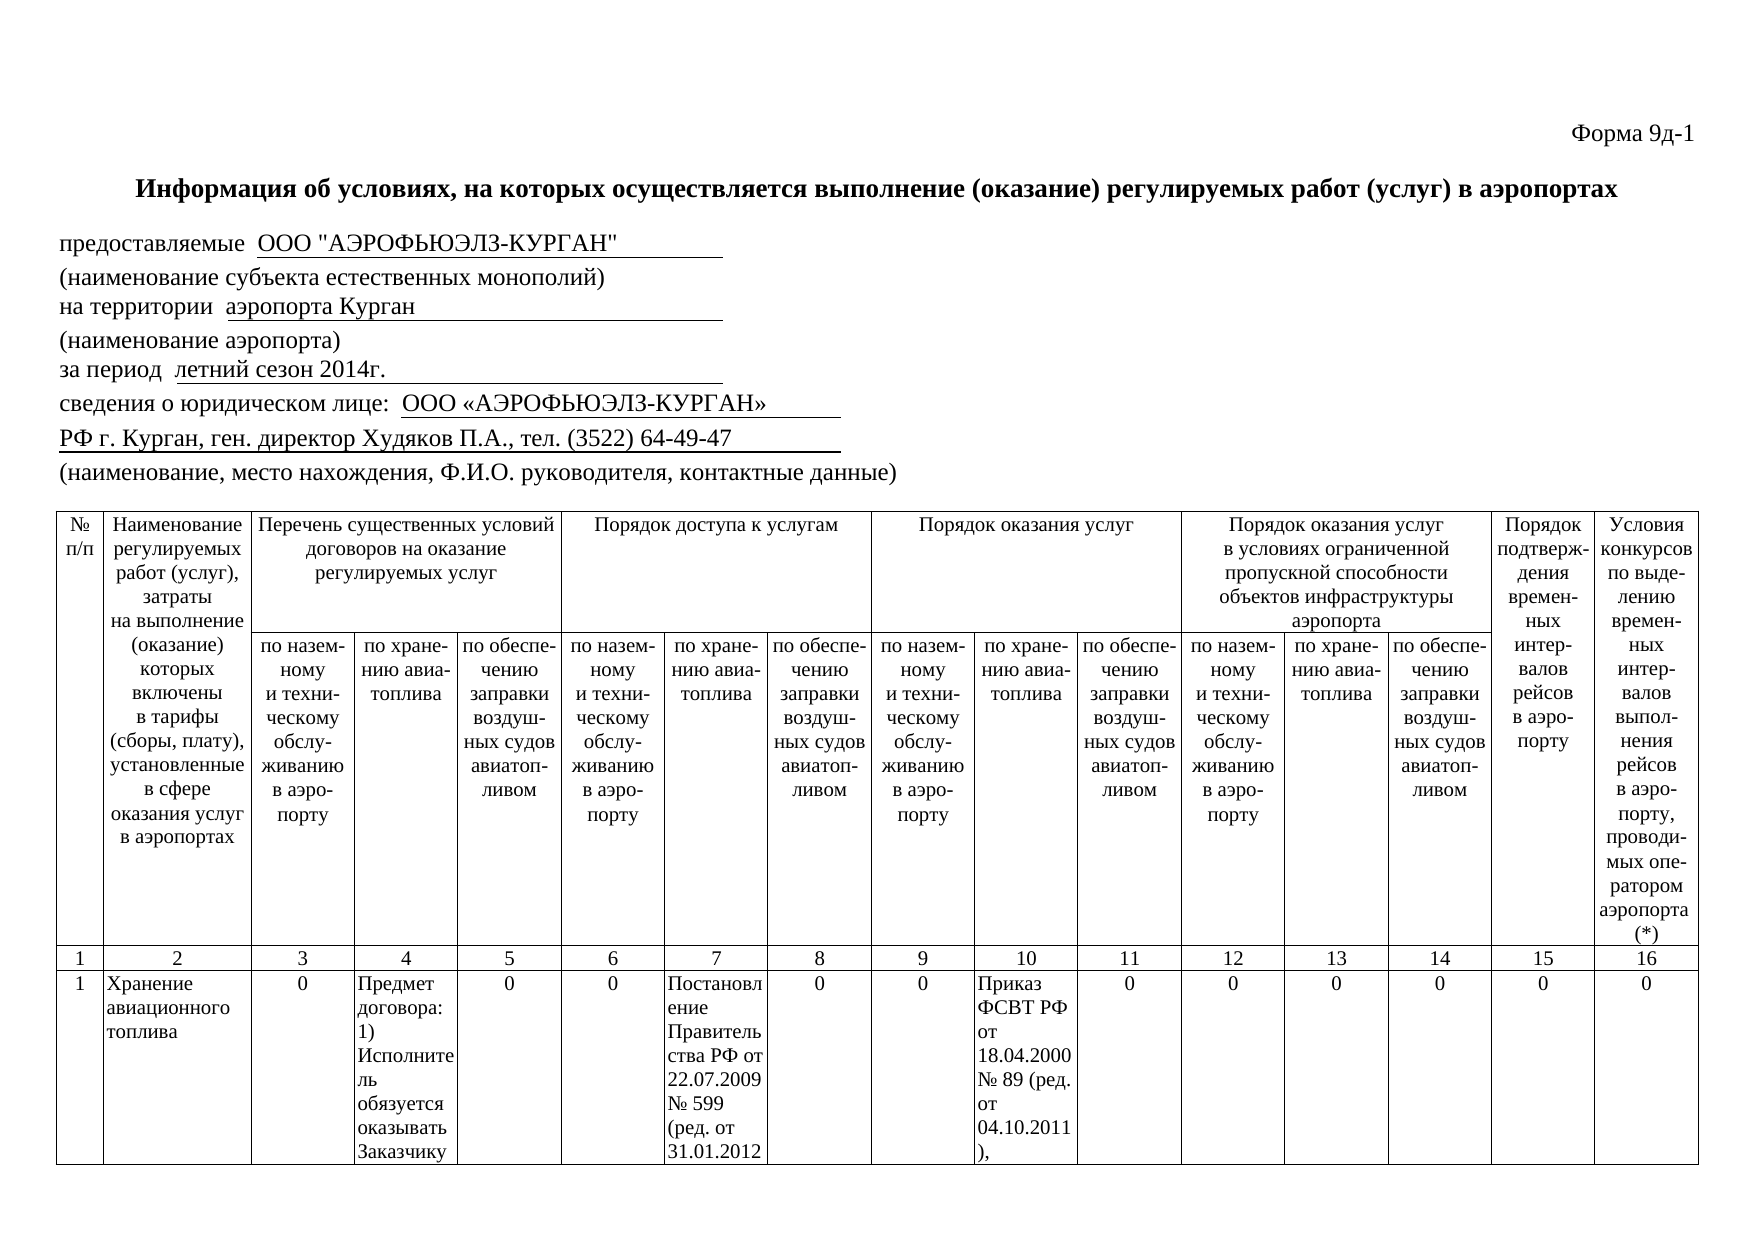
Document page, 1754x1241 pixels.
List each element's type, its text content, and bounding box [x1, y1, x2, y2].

table_cell 0 [1595, 971, 1698, 1163]
table_cell 16 [1595, 946, 1698, 970]
table_cell 0 [562, 971, 664, 1163]
table_cell 13 [1285, 946, 1388, 970]
text Форма 9д-1 [59, 118, 1695, 147]
text предоставляемые ООО "АЭРОФЬЮЭЛЗ-КУРГАН" [59, 228, 1695, 257]
table_cell 10 [975, 946, 1077, 970]
table_header Перечень существенных условий договоров на оказание регулируемых услуг [252, 512, 561, 632]
table_cell по наземному и техническому обслуживанию в аэропорту [252, 633, 354, 945]
table_cell по обеспечению заправки воздушных судов авиатопливом [458, 633, 561, 945]
table_cell 0 [1492, 971, 1594, 1163]
text Информация об условиях, на которых осуществляется выполнение (оказание) регулируемых работ (услуг) в аэропортах [59, 172, 1695, 203]
table_cell 0 [1389, 971, 1491, 1163]
table_cell 15 [1492, 946, 1594, 970]
table_cell по хранению авиатоплива [1285, 633, 1388, 945]
table_header Порядок доступа к услугам [562, 512, 871, 632]
text (наименование субъекта естественных монополий) [59, 262, 1695, 291]
table_cell 5 [458, 946, 561, 970]
text РФ г. Курган, ген. директор Худяков П.А., тел. (3522) 64-49-47 [59, 423, 1695, 451]
text (наименование, место нахождения, Ф.И.О. руководителя, контактные данные) [59, 457, 1695, 486]
table_cell 0 [458, 971, 561, 1163]
table_cell 11 [1078, 946, 1181, 970]
table_cell 12 [1182, 946, 1284, 970]
table_cell по обеспечению заправки воздушных судов авиатопливом [768, 633, 871, 945]
table_cell 0 [1078, 971, 1181, 1163]
table_header № п/п [57, 512, 103, 945]
table_cell 0 [872, 971, 974, 1163]
table_cell 4 [355, 946, 457, 970]
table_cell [104, 971, 251, 1163]
text (наименование аэропорта) [59, 325, 1695, 354]
table_cell по обеспечению заправки воздушных судов авиатопливом [1389, 633, 1491, 945]
table_cell 0 [768, 971, 871, 1163]
text на территории аэропорта Курган [59, 291, 1695, 320]
text сведения о юридическом лице: ООО «АЭРОФЬЮЭЛЗ-КУРГАН» [59, 388, 768, 417]
table_header Порядок оказания услуг в условиях ограниченной пропускной способности объектов инфраструктуры аэропорта [1182, 512, 1491, 632]
table_cell по обеспечению заправки воздушных судов авиатопливом [1078, 633, 1181, 945]
table_cell 14 [1389, 946, 1491, 970]
table_cell 1 [57, 946, 103, 970]
table_cell по наземному и техническому обслуживанию в аэропорту [1182, 633, 1284, 945]
table_header Условия конкурсов по выделению временных интервалов выполнения рейсов в аэропорту, проводимых оператором аэропорта (*) [1595, 512, 1698, 945]
table_cell 2 [104, 946, 251, 970]
table_cell по наземному и техническому обслуживанию в аэропорту [872, 633, 974, 945]
table_cell 7 [665, 946, 767, 970]
table_cell 0 [1182, 971, 1284, 1163]
table_cell 3 [252, 946, 354, 970]
table_cell 0 [1285, 971, 1388, 1163]
table_header Порядок оказания услуг [872, 512, 1181, 632]
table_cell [665, 971, 767, 1163]
table_cell по хранению авиатоплива [975, 633, 1077, 945]
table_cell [355, 971, 457, 1163]
table_header Наименование регулируемых работ (услуг), затраты на выполнение (оказание) которых включены в тарифы (сборы, плату), установленные в сфере оказания услуг в аэропортах [104, 512, 251, 945]
text за период летний сезон 2014г. [59, 354, 1695, 383]
table_cell 0 [252, 971, 354, 1163]
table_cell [975, 971, 1077, 1163]
table_cell 6 [562, 946, 664, 970]
table_header Порядок подтверждения временных интервалов рейсов в аэропорту [1492, 512, 1594, 945]
table_cell 9 [872, 946, 974, 970]
table_cell 8 [768, 946, 871, 970]
table_cell 1 [57, 971, 103, 1163]
table_cell по хранению авиатоплива [665, 633, 767, 945]
table_cell по хранению авиатоплива [355, 633, 457, 945]
table_cell по наземному и техническому обслуживанию в аэропорту [562, 633, 664, 945]
